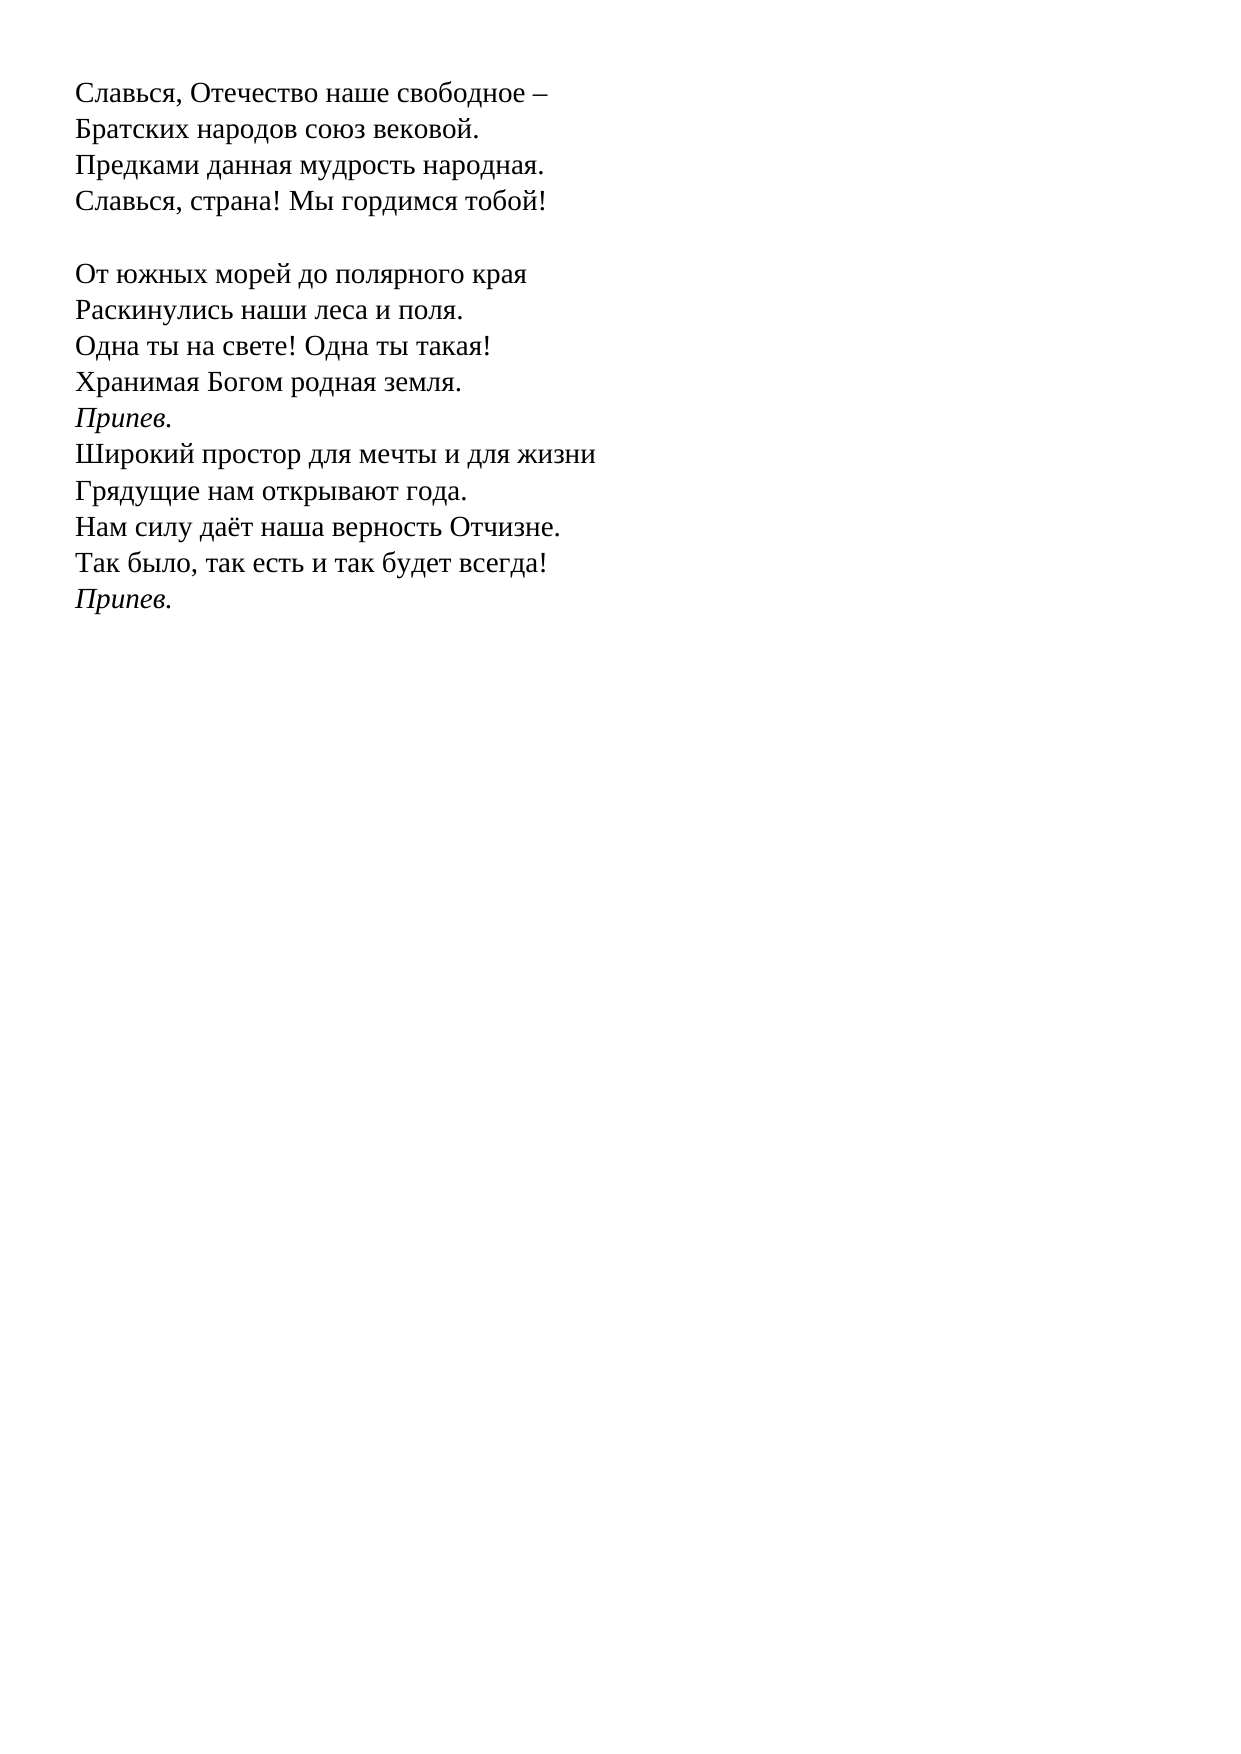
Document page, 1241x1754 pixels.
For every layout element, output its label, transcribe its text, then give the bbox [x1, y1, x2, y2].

text Славься, Отечество наше свободное – [75, 75, 1165, 108]
text Славься, страна! Мы гордимся тобой! [75, 183, 1165, 217]
text Нам силу даёт наша верность Отчизне. [75, 509, 1165, 542]
text Одна ты на свете! Одна ты такая! [75, 328, 1165, 362]
text От южных морей до полярного края [75, 256, 1165, 289]
text Так было, так есть и так будет всегда! [75, 545, 1165, 578]
text Грядущие нам открывают года. [75, 473, 1165, 506]
text Припев. [75, 400, 1165, 434]
text Братских народов союз вековой. [75, 111, 1165, 145]
text Широкий простор для мечты и для жизни [75, 436, 1165, 470]
text Хранимая Богом родная земля. [75, 364, 1165, 398]
text Раскинулись наши леса и поля. [75, 292, 1165, 325]
text Предками данная мудрость народная. [75, 147, 1165, 181]
text Припев. [75, 581, 1165, 614]
